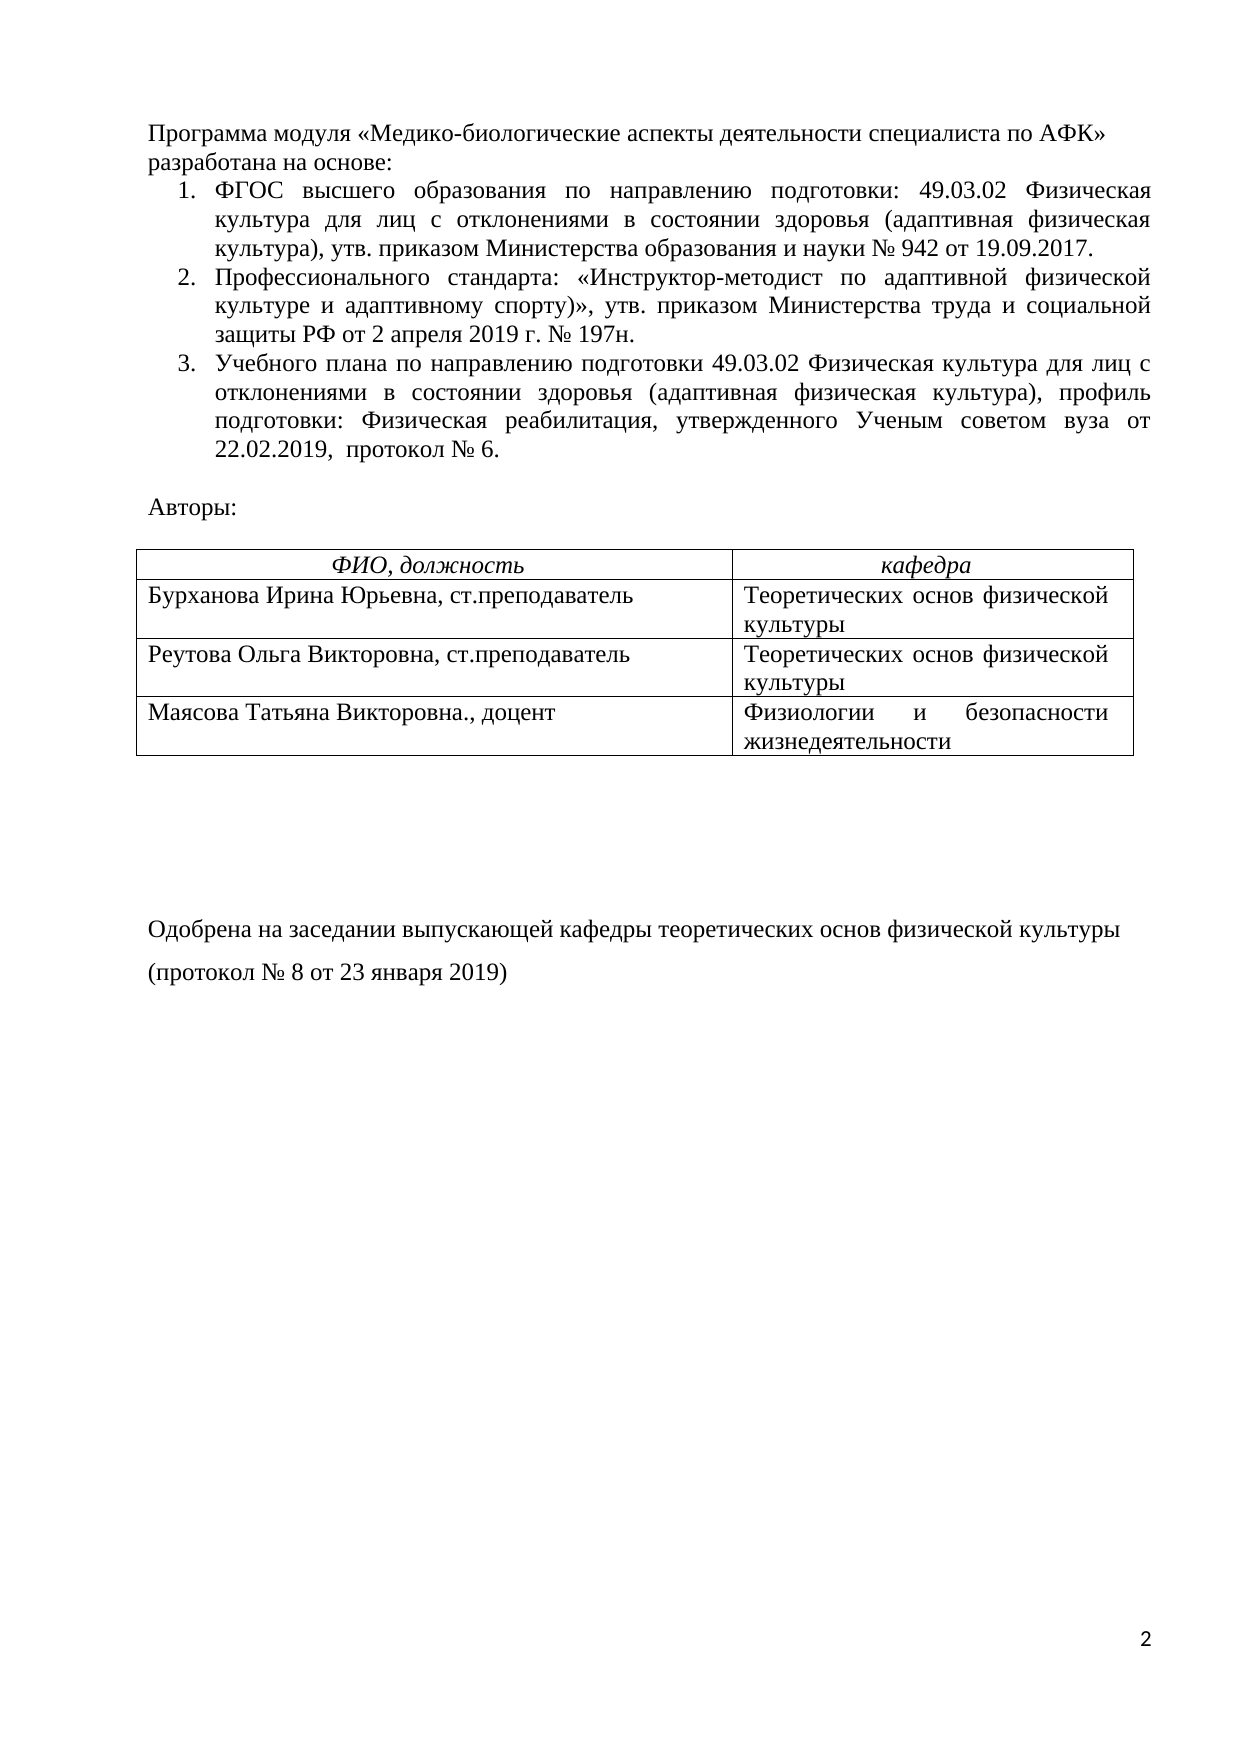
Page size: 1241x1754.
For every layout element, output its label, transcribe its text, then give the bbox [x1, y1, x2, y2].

table_header кафедра [733, 550, 1133, 579]
text Программа модуля «Медико-биологические аспекты деятельности специалиста по АФК» разработана на основе: [148, 118, 1152, 176]
table_cell Теоретических основ физической культуры [733, 639, 1133, 696]
table_cell Физиологии и безопасности жизнедеятельности [733, 697, 1133, 755]
list ФГОС высшего образования по направлению подготовки: 49.03.02 Физическая культура для лиц с отклонениями в состоянии здоровья (адаптивная физическая культура), утв. приказом Министерства образования и науки № 942 от 19.09.2017. [177, 176, 1152, 262]
text (протокол № 8 от 23 января 2019) [148, 957, 1152, 986]
table_cell Бурханова Ирина Юрьевна, ст.преподаватель [137, 580, 732, 638]
list Профессионального стандарта: «Инструктор-методист по адаптивной физической культуре и адаптивному спорту)», утв. приказом Министерства труда и социальной защиты РФ от 2 апреля 2019 г. № 197н. [177, 262, 1152, 348]
table_cell Маясова Татьяна Викторовна., доцент [137, 697, 732, 755]
text Авторы: [148, 492, 1152, 521]
table_header ФИО, должность [137, 550, 732, 579]
table_cell Теоретических основ физической культуры [733, 580, 1133, 638]
list Учебного плана по направлению подготовки 49.03.02 Физическая культура для лиц с отклонениями в состоянии здоровья (адаптивная физическая культура), профиль подготовки: Физическая реабилитация, утвержденного Ученым советом вуза от 22.02.2019, протокол № 6. [177, 348, 1152, 463]
text Одобрена на заседании выпускающей кафедры теоретических основ физической культуры [148, 914, 1152, 943]
table_cell Реутова Ольга Викторовна, ст.преподаватель [137, 639, 732, 696]
